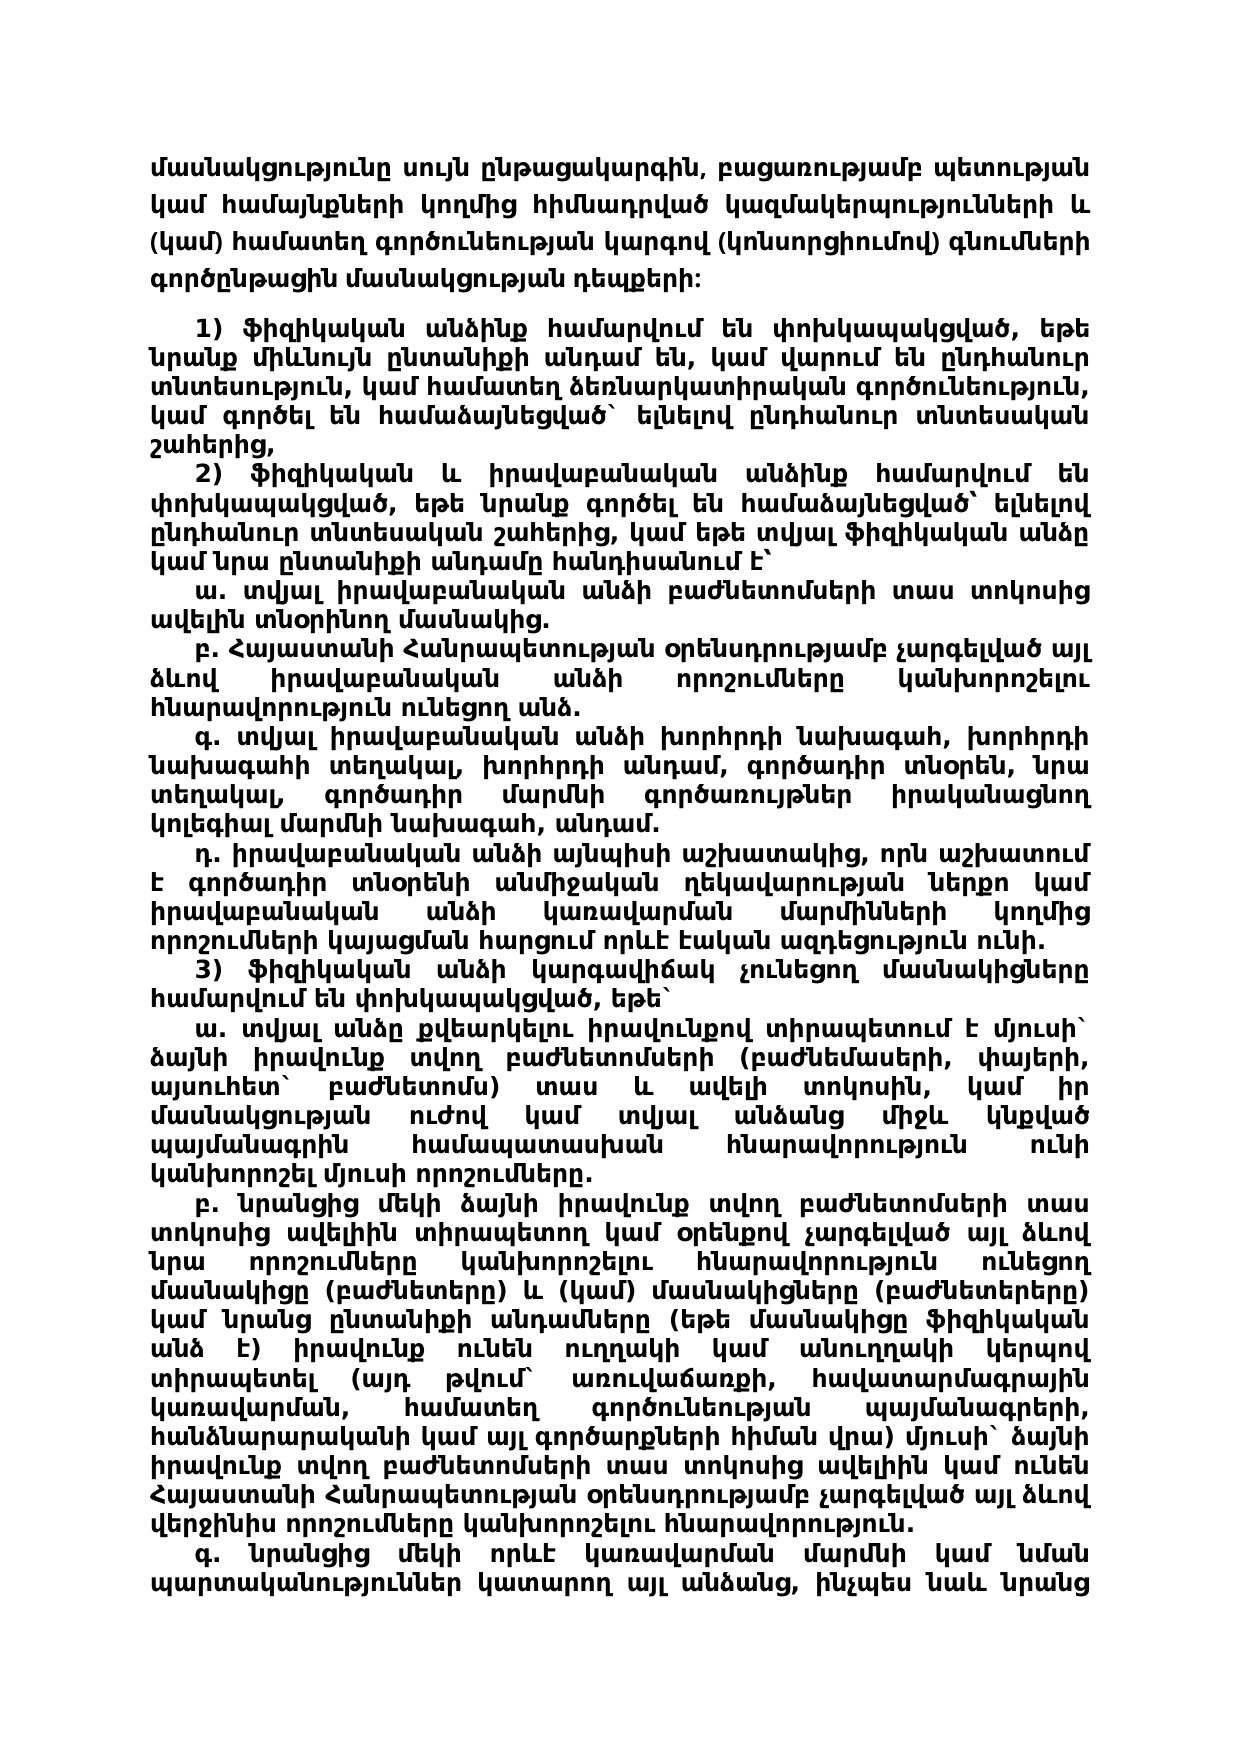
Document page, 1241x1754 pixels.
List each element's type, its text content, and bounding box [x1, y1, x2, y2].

text բ. Հայաստանի Հանրապետության օրենսդրությամբ չարգելված այլ ձևով իրավաբանական անձի որոշումները կանխորոշելու հնարավորություն ունեցող անձ. [150, 634, 1090, 722]
text բ. նրանցից մեկի ձայնի իրավունք տվող բաժնետոմսերի տաս տոկոսից ավելիին տիրապետող կամ օրենքով չարգելված այլ ձևով նրա որոշումները կանխորոշելու հնարավորություն ունեցող մասնակիցը (բաժնետերը) և (կամ) մասնակիցները (բաժնետերերը) կամ նրանց ընտանիքի անդամները (եթե մասնակիցը ֆիզիկական անձ է) իրավունք ունեն ուղղակի կամ անուղղակի կերպով տիրապետել (այդ թվում` առուվաճառքի, հավատարմագրային կառավարման, համատեղ գործունեության պայմանագրերի, հանձնարարականի կամ այլ գործարքների հիման վրա) մյուսի` ձայնի իրավունք տվող բաժնետոմսերի տաս տոկոսից ավելիին կամ ունեն Հայաստանի Հանրապետության օրենսդրությամբ չարգելված այլ ձևով վերջինիս որոշումները կանխորոշելու հնարավորություն. [150, 1189, 1090, 1539]
text 1) ֆիզիկական անձինք համարվում են փոխկապակցված, եթե նրանք միևնույն ընտանիքի անդամ են, կամ վարում են ընդհանուր տնտեսություն, կամ համատեղ ձեռնարկատիրական գործունեություն, կամ գործել են համաձայնեցված` ելնելով ընդհանուր տնտեսական շահերից, [150, 314, 1090, 459]
text ա. տվյալ անձը քվեարկելու իրավունքով տիրապետում է մյուսի` ձայնի իրավունք տվող բաժնետոմսերի (բաժնեմասերի, փայերի, այսուհետ` բաժնետոմս) տաս և ավելի տոկոսին, կամ իր մասնակցության ուժով կամ տվյալ անձանց միջև կնքված պայմանագրին համապատասխան հնարավորություն ունի կանխորոշել մյուսի որոշումները. [150, 1014, 1090, 1189]
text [150, 1539, 1090, 1597]
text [150, 150, 1090, 294]
text ա. տվյալ իրավաբանական անձի բաժնետոմսերի տաս տոկոսից ավելին տնօրինող մասնակից. [150, 576, 1090, 634]
text գ. տվյալ իրավաբանական անձի խորհրդի նախագահ, խորհրդի նախագահի տեղակալ, խորհրդի անդամ, գործադիր տնօրեն, նրա տեղակալ, գործադիր մարմնի գործառույթներ իրականացնող կոլեգիալ մարմնի նախագահ, անդամ. [150, 722, 1090, 839]
text դ. իրավաբանական անձի այնպիսի աշխատակից, որն աշխատում է գործադիր տնօրենի անմիջական ղեկավարության ներքո կամ իրավաբանական անձի կառավարման մարմինների կողմից որոշումների կայացման հարցում որևէ էական ազդեցություն ունի. [150, 839, 1090, 955]
text 3) ֆիզիկական անձի կարգավիճակ չունեցող մասնակիցները համարվում են փոխկապակցված, եթե` [150, 955, 1090, 1014]
text 2) ֆիզիկական և իրավաբանական անձինք համարվում են փոխկապակցված, եթե նրանք գործել են համաձայնեցված՝ ելնելով ընդհանուր տնտեսական շահերից, կամ եթե տվյալ ֆիզիկական անձը կամ նրա ընտանիքի անդամը հանդիսանում է՝ [150, 459, 1090, 576]
